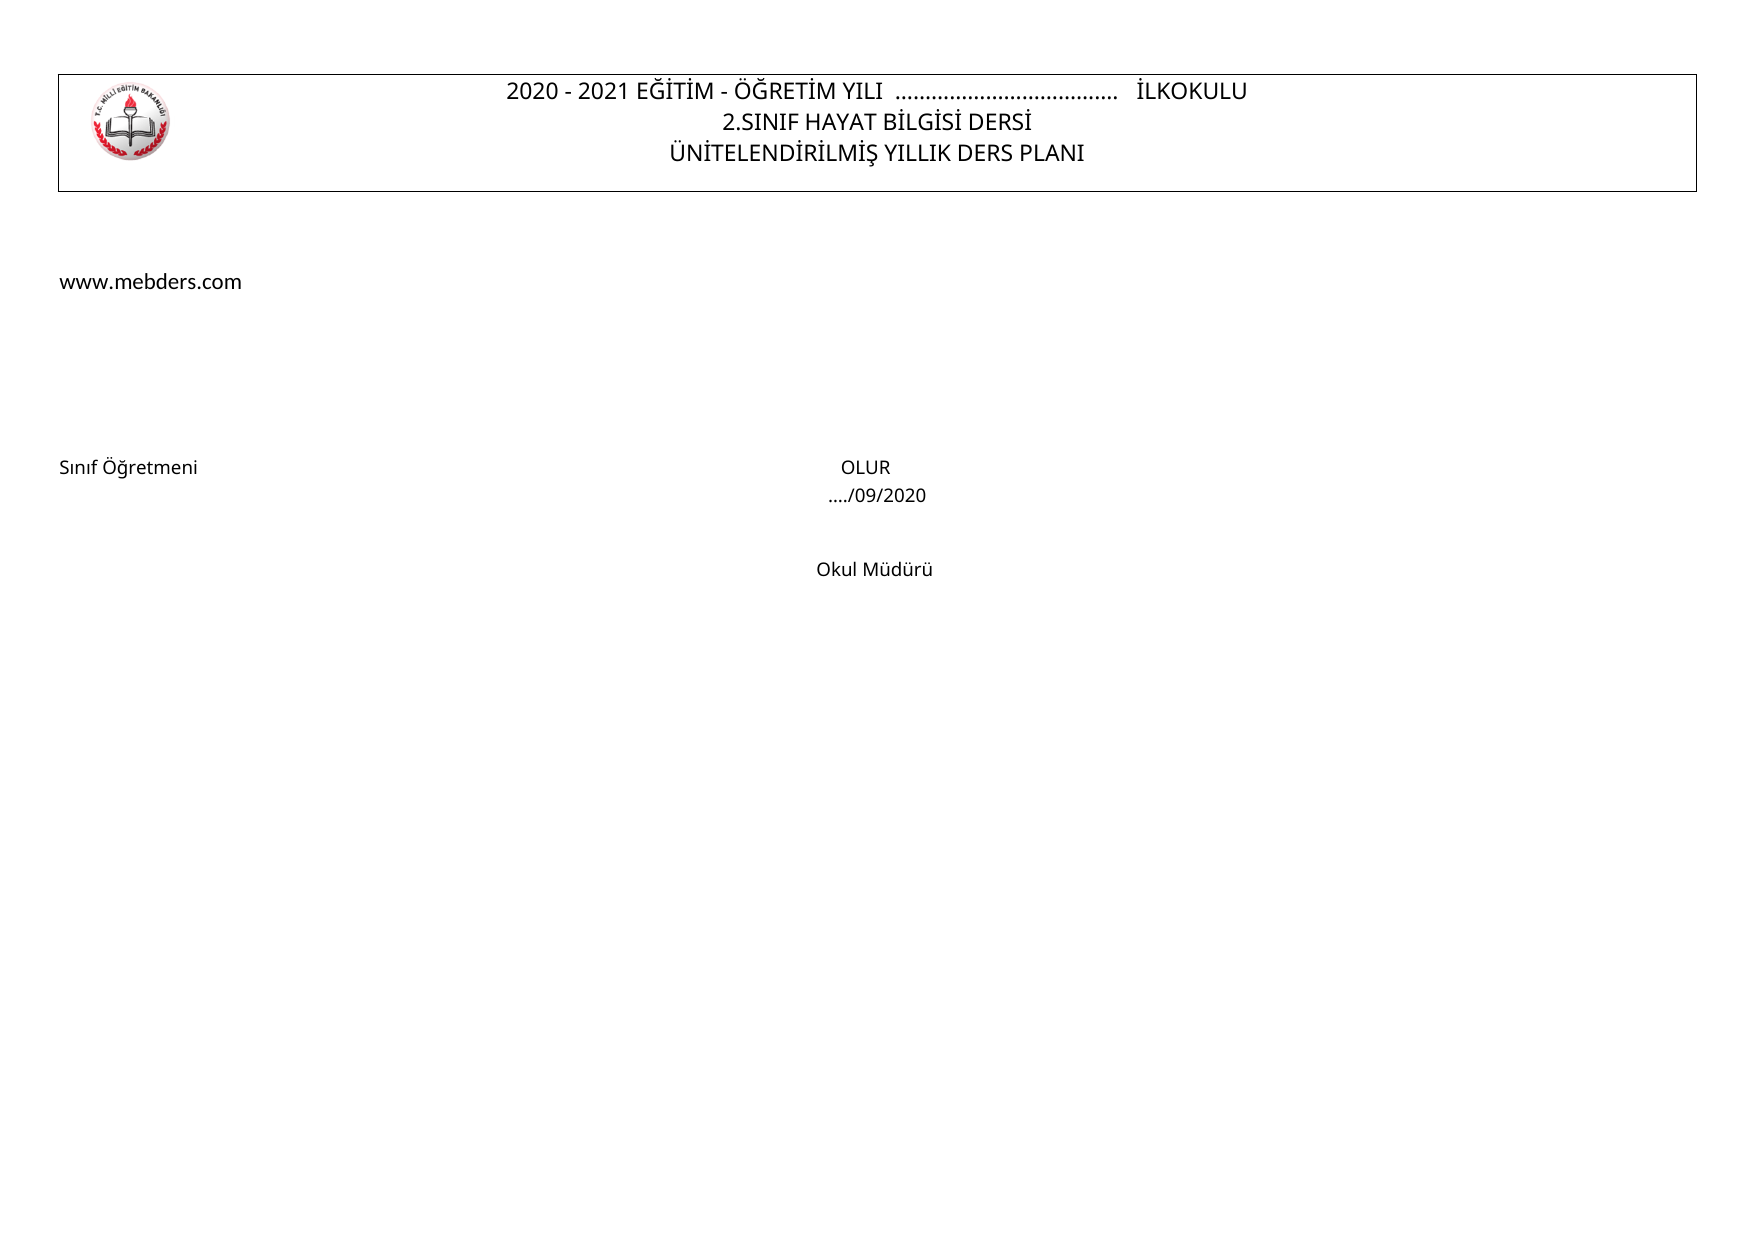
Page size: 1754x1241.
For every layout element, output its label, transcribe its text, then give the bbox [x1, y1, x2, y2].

text …./09/2020 [59, 482, 1695, 507]
picture [85, 77, 175, 167]
text Sınıf Öğretmeni OLUR [59, 454, 1695, 480]
text Okul Müdürü [723, 556, 1695, 582]
text www.mebders.com [59, 267, 1695, 295]
